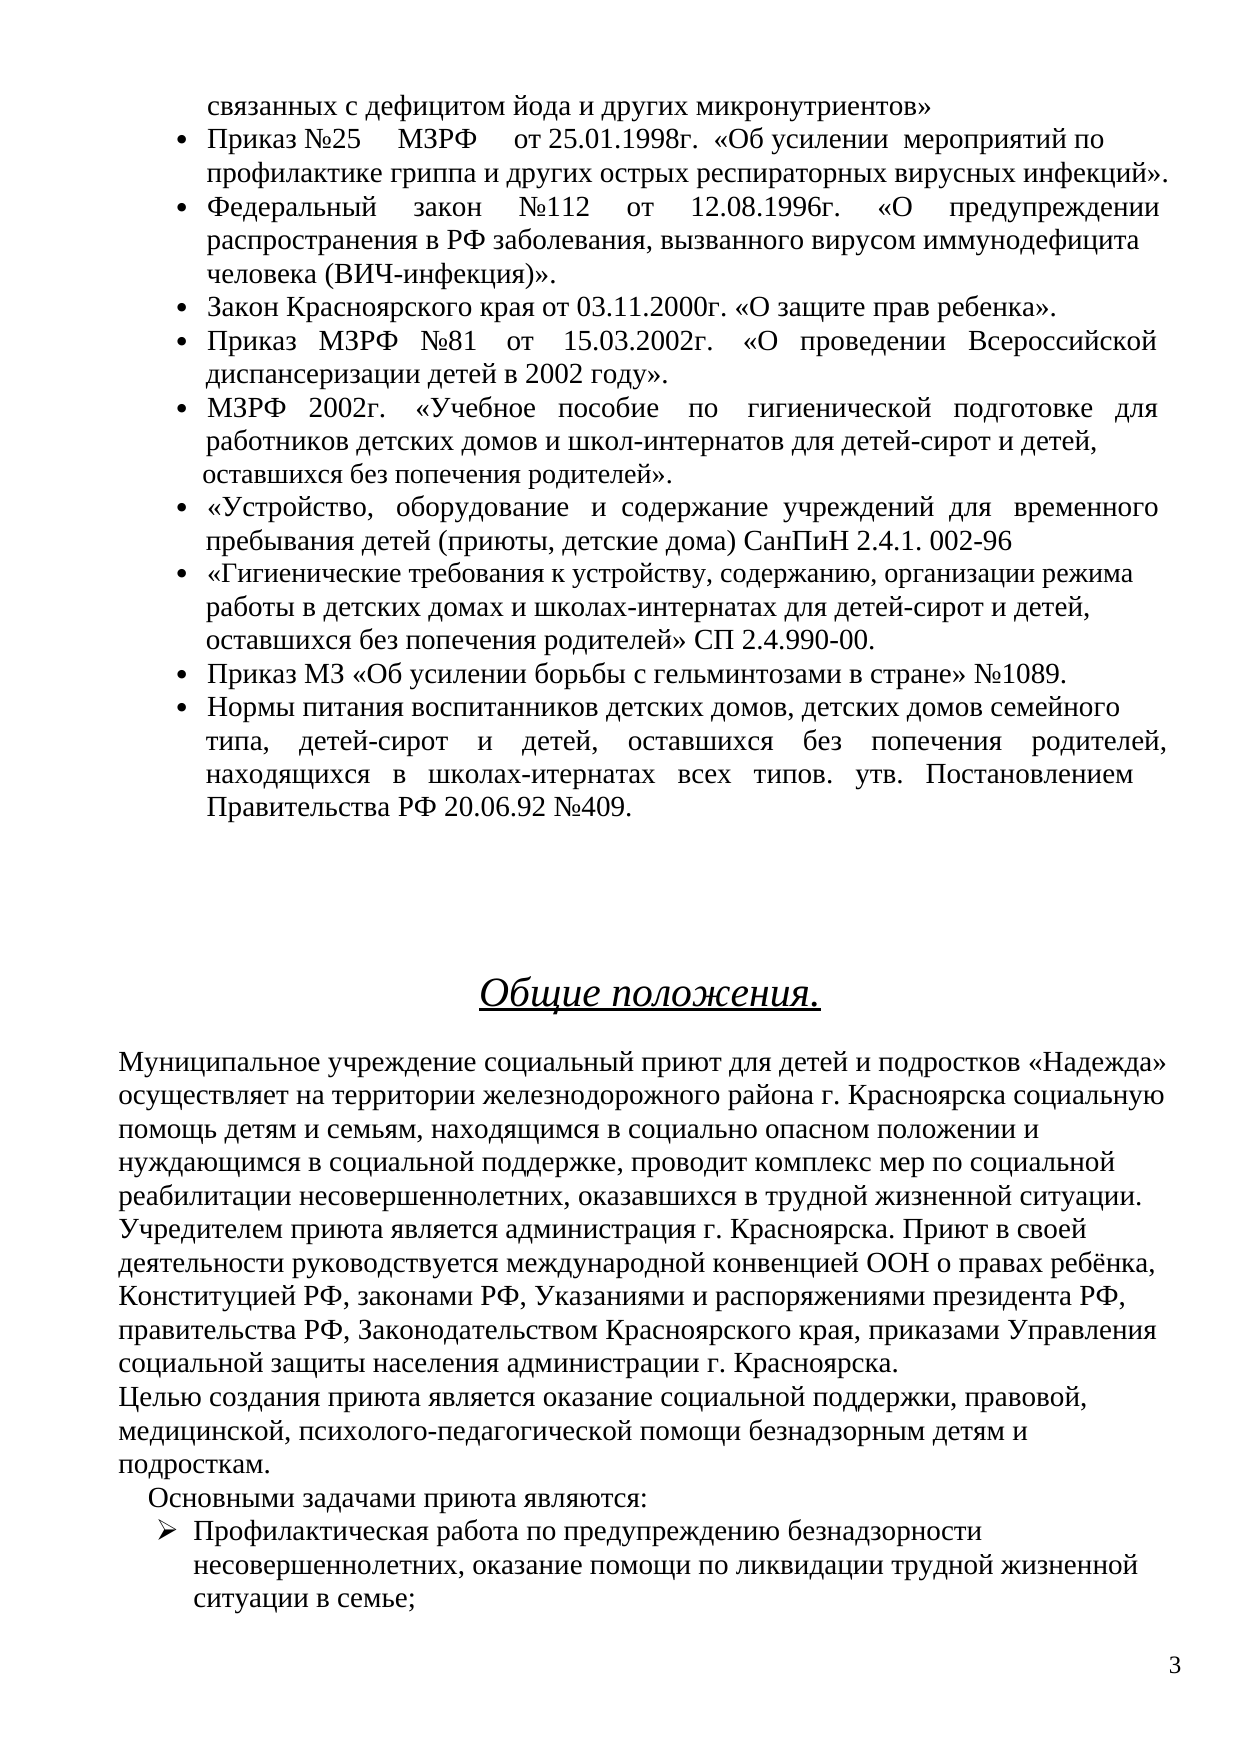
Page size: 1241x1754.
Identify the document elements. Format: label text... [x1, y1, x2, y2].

list Закон Красноярского края от 03.11.2000г. «О защите прав ребенка». [177, 289, 1181, 323]
list Нормы питания воспитанников детских домов, детских домов семейного [177, 689, 1181, 723]
text диспансеризации детей в 2002 году». [118, 356, 1181, 390]
list Профилактическая работа по предупреждению безнадзорности несовершеннолетних, оказание помощи по ликвидации трудной жизненной ситуации в семье; [156, 1513, 1181, 1614]
list «Устройство, оборудование и содержание учреждений для временного [177, 489, 1181, 523]
list «Гигиенические требования к устройству, содержанию, организации режима [177, 557, 1181, 589]
text пребывания детей (приюты, детские дома) СанПиН 2.4.1. 002-96 [118, 523, 1181, 557]
text работы в детских домах и школах-интернатах для детей-сирот и детей, [118, 589, 1181, 622]
text Правительства РФ 20.06.92 №409. [177, 790, 1180, 823]
text Целью создания приюта является оказание социальной поддержки, правовой, медицинской, психолого-педагогической помощи безнадзорным детям и подросткам. [118, 1379, 1181, 1480]
text оставшихся без попечения родителей» СП 2.4.990-00. [118, 622, 1181, 656]
text человека (ВИЧ-инфекция)». [177, 256, 1181, 289]
list Приказ МЗРФ №81 от 15.03.2002г. «О проведении Всероссийской [177, 323, 1181, 356]
list Федеральный закон №112 от 12.08.1996г. «О предупреждении [177, 189, 1181, 222]
text распространения в РФ заболевания, вызванного вирусом иммунодефицита [177, 222, 1181, 256]
text находящихся в школах-итернатах всех типов. утв. Постановлением [118, 757, 1181, 790]
list Приказ №25 МЗРФ от 25.01.1998г. «Об усилении мероприятий по [177, 122, 1181, 155]
list МЗРФ 2002г. «Учебное пособие по гигиенической подготовке для [177, 390, 1181, 423]
text типа, детей-сирот и детей, оставшихся без попечения родителей, [118, 723, 1181, 757]
text работников детских домов и школ-интернатов для детей-сирот и детей, [118, 423, 1181, 457]
text оставшихся без попечения родителей». [118, 457, 1181, 489]
text Основными задачами приюта являются: [148, 1480, 1181, 1513]
text Общие положения. [118, 967, 1181, 1015]
list Приказ МЗ «Об усилении борьбы с гельминтозами в стране» №1089. [177, 656, 1181, 689]
text Муниципальное учреждение социальный приют для детей и подростков «Надежда» осуществляет на территории железнодорожного района г. Красноярска социальную помощь детям и семьям, находящимся в социально опасном положении и нуждающимся в социальной поддержке, проводит комплекс мер по социальной реабилитации несовершеннолетних, оказавшихся в трудной жизненной ситуации. Учредителем приюта является администрация г. Красноярска. Приют в своей деятельности руководствуется международной конвенцией ООН о правах ребёнка, Конституцией РФ, законами РФ, Указаниями и распоряжениями президента РФ, правительства РФ, Законодательством Красноярского края, приказами Управления социальной защиты населения администрации г. Красноярска. [118, 1044, 1181, 1379]
text профилактике гриппа и других острых респираторных вирусных инфекций». [177, 155, 1181, 189]
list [177, 89, 1180, 122]
